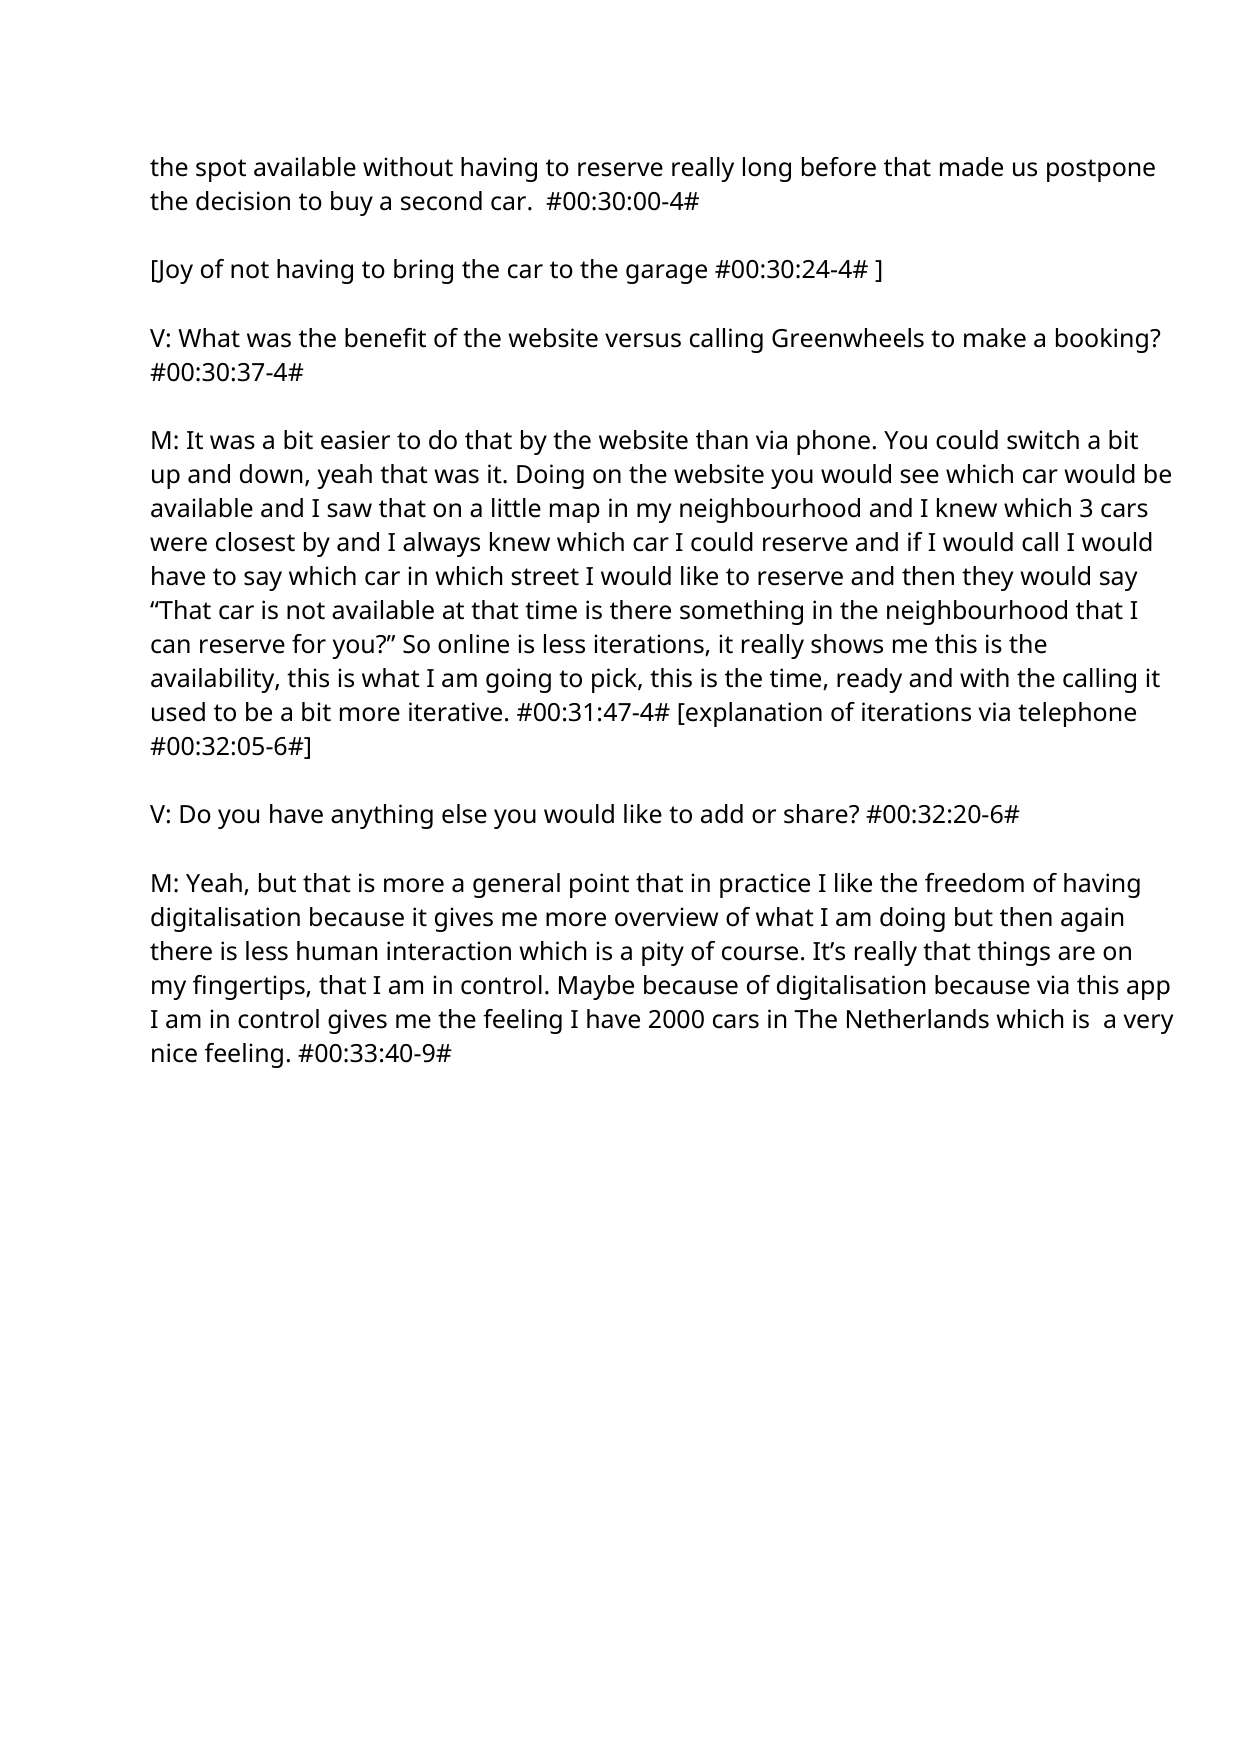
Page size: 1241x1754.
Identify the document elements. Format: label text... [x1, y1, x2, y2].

text V: What was the benefit of the website versus calling Greenwheels to make a booking? #00:30:37-4# [150, 320, 1175, 388]
text [Joy of not having to bring the car to the garage #00:30:24-4# ] [150, 252, 1175, 286]
text M: It was a bit easier to do that by the website than via phone. You could switch a bit up and down, yeah that was it. Doing on the website you would see which car would be available and I saw that on a little map in my neighbourhood and I knew which 3 cars were closest by and I always knew which car I could reserve and if I would call I would have to say which car in which street I would like to reserve and then they would say “That car is not available at that time is there something in the neighbourhood that I can reserve for you?” So online is less iterations, it really shows me this is the availability, this is what I am going to pick, this is the time, ready and with the calling it used to be a bit more iterative. #00:31:47-4# [explanation of iterations via telephone #00:32:05-6#] [150, 422, 1175, 763]
text V: Do you have anything else you would like to add or share? #00:32:20-6# [150, 797, 1175, 831]
text M: Yeah, but that is more a general point that in practice I like the freedom of having digitalisation because it gives me more overview of what I am doing but then again there is less human interaction which is a pity of course. It’s really that things are on my fingertips, that I am in control. Maybe because of digitalisation because via this app I am in control gives me the feeling I have 2000 cars in The Netherlands which is a very nice feeling. #00:33:40-9# [150, 865, 1175, 1070]
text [150, 150, 1175, 218]
